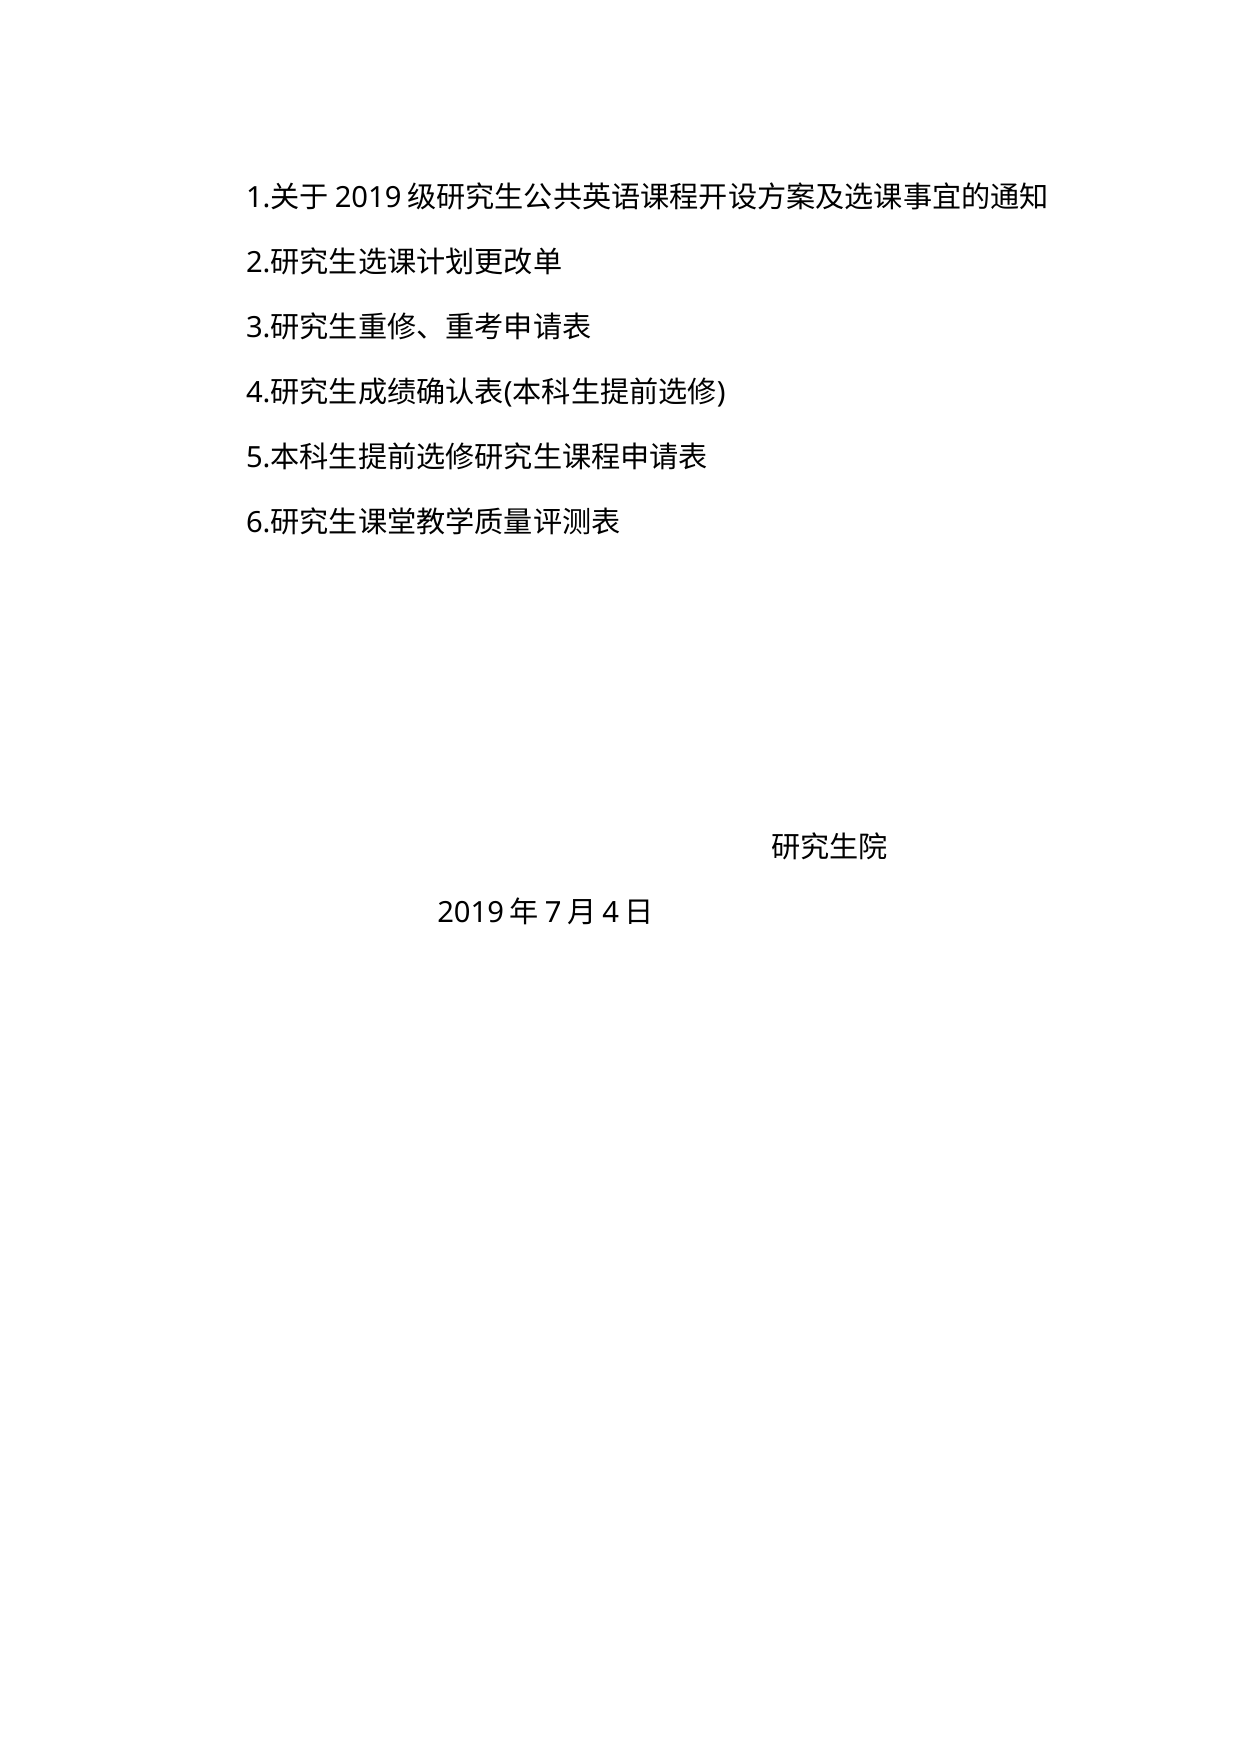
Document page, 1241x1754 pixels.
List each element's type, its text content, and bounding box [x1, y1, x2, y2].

text 4.研究生成绩确认表(本科生提前选修) [187, 357, 1053, 422]
text 5.本科生提前选修研究生课程申请表 [187, 422, 1053, 487]
text 1.关于2019级研究生公共英语课程开设方案及选课事宜的通知 [187, 162, 1053, 227]
text 2.研究生选课计划更改单 [187, 227, 1053, 292]
text 6.研究生课堂教学质量评测表 [187, 487, 1053, 552]
text 研究生院 [187, 812, 1053, 877]
text 2019年7月4日 [187, 877, 1053, 942]
text 3.研究生重修、重考申请表 [187, 292, 1053, 357]
